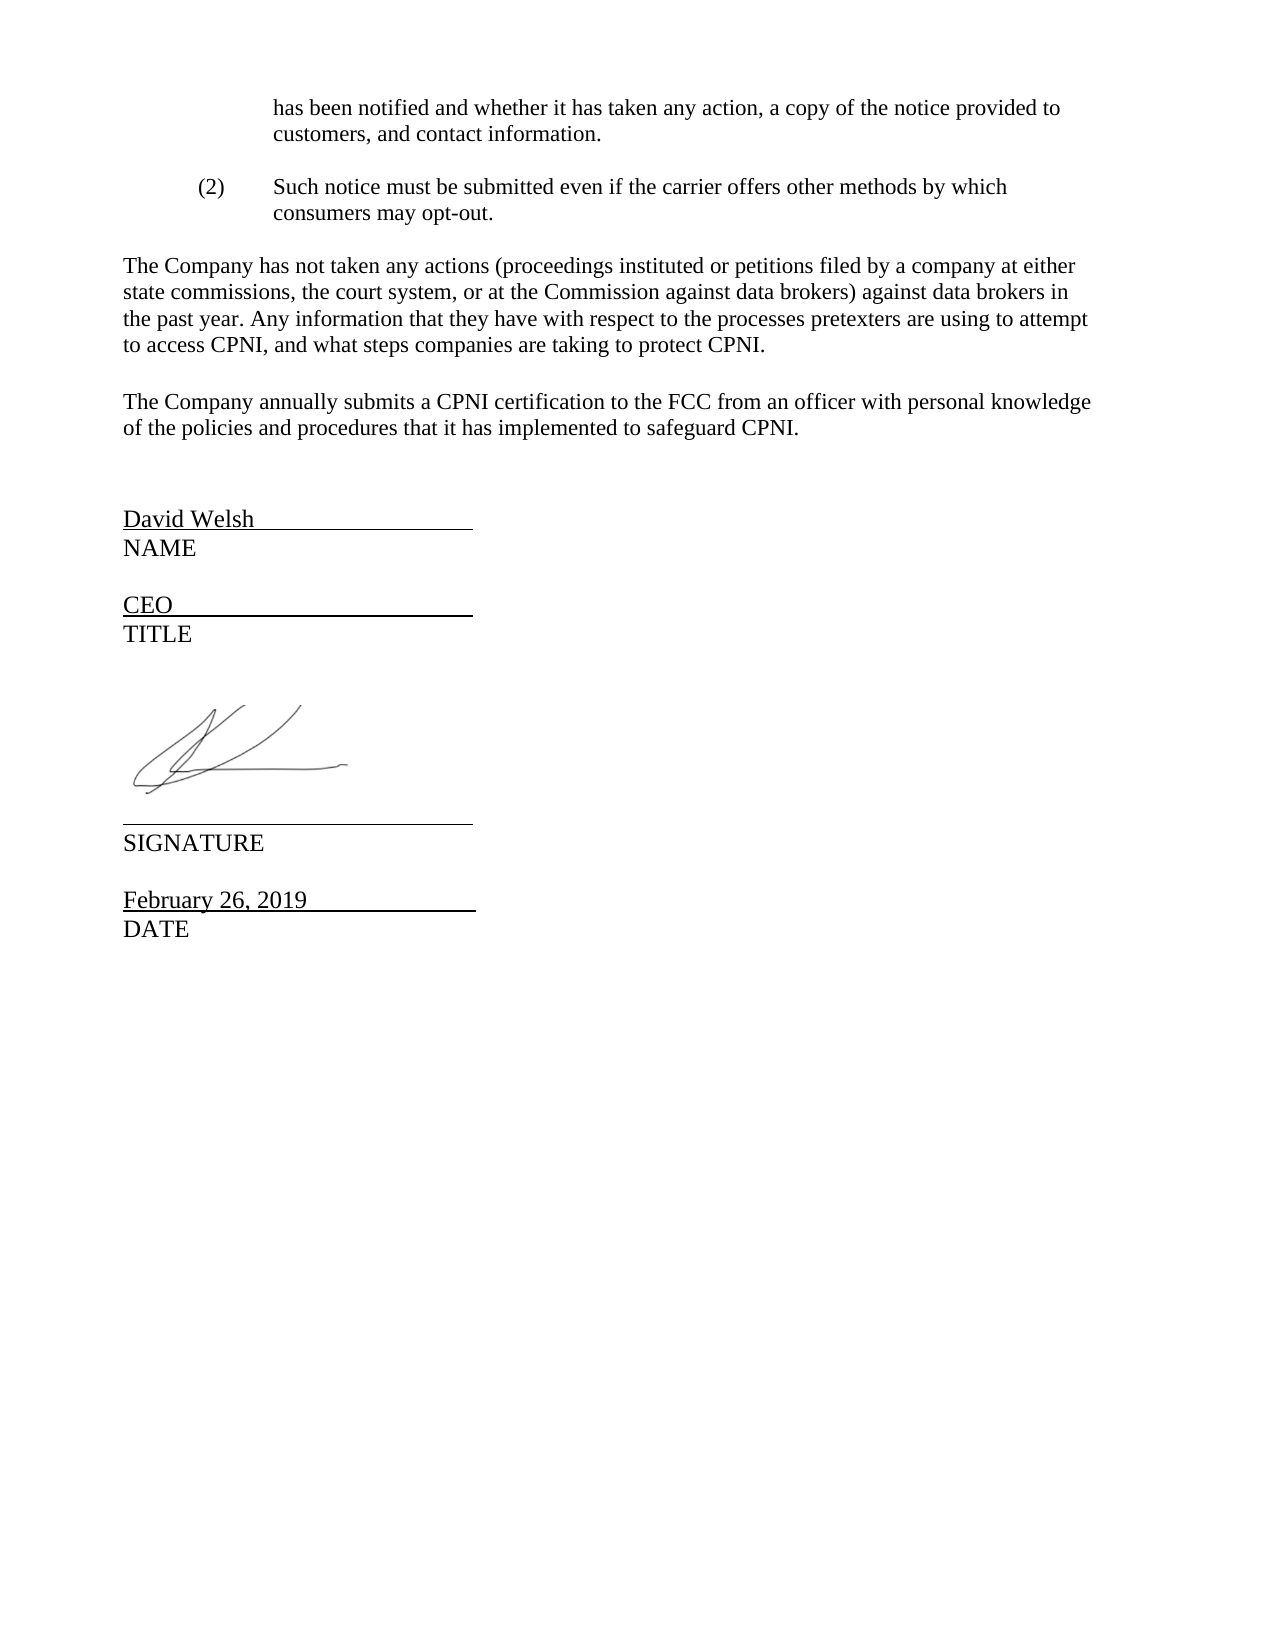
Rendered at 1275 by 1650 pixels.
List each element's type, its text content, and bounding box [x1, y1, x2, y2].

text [198, 94, 1096, 146]
text February 26, 2019 [123, 885, 1096, 914]
text David Welsh [123, 504, 1096, 533]
text The Company annually submits a CPNI certification to the FCC from an officer with personal knowledge of the policies and procedures that it has implemented to safeguard CPNI. [123, 388, 1096, 441]
picture [122, 705, 386, 800]
text TITLE [123, 619, 1096, 648]
text The Company has not taken any actions (proceedings instituted or petitions filed by a company at either state commissions, the court system, or at the Commission against data brokers) against data brokers in the past year. Any information that they have with respect to the processes pretexters are using to attempt to access CPNI, and what steps companies are taking to protect CPNI. [123, 252, 1096, 357]
text CEO [123, 590, 1096, 619]
text (2) Such notice must be submitted even if the carrier offers other methods by which consumers may opt-out. [198, 173, 1096, 226]
text SIGNATURE [123, 828, 1096, 857]
text DATE [123, 914, 1096, 943]
text NAME [123, 533, 1096, 561]
